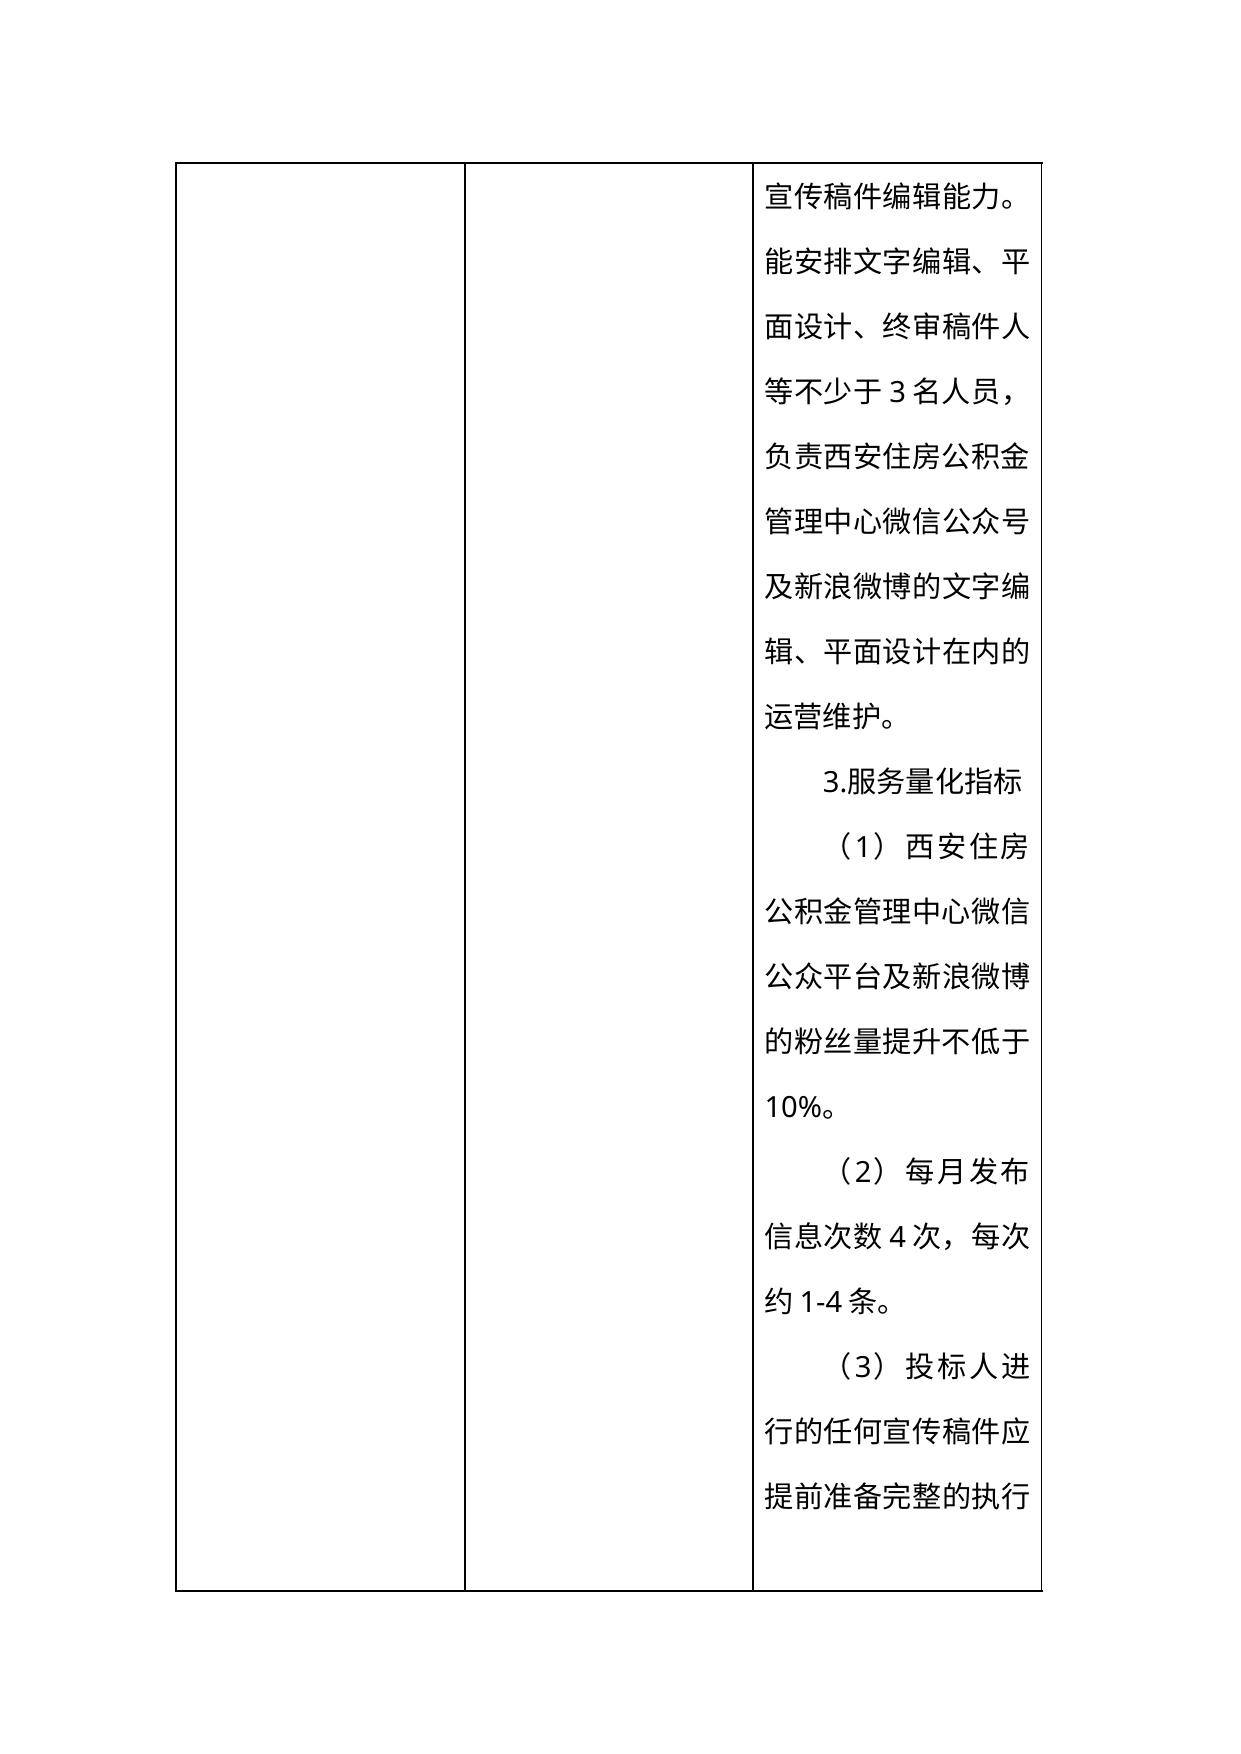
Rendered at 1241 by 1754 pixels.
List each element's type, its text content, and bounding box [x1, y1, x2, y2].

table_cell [754, 164, 1041, 1590]
table_cell [466, 164, 752, 1590]
table_cell 3 [177, 164, 464, 1590]
